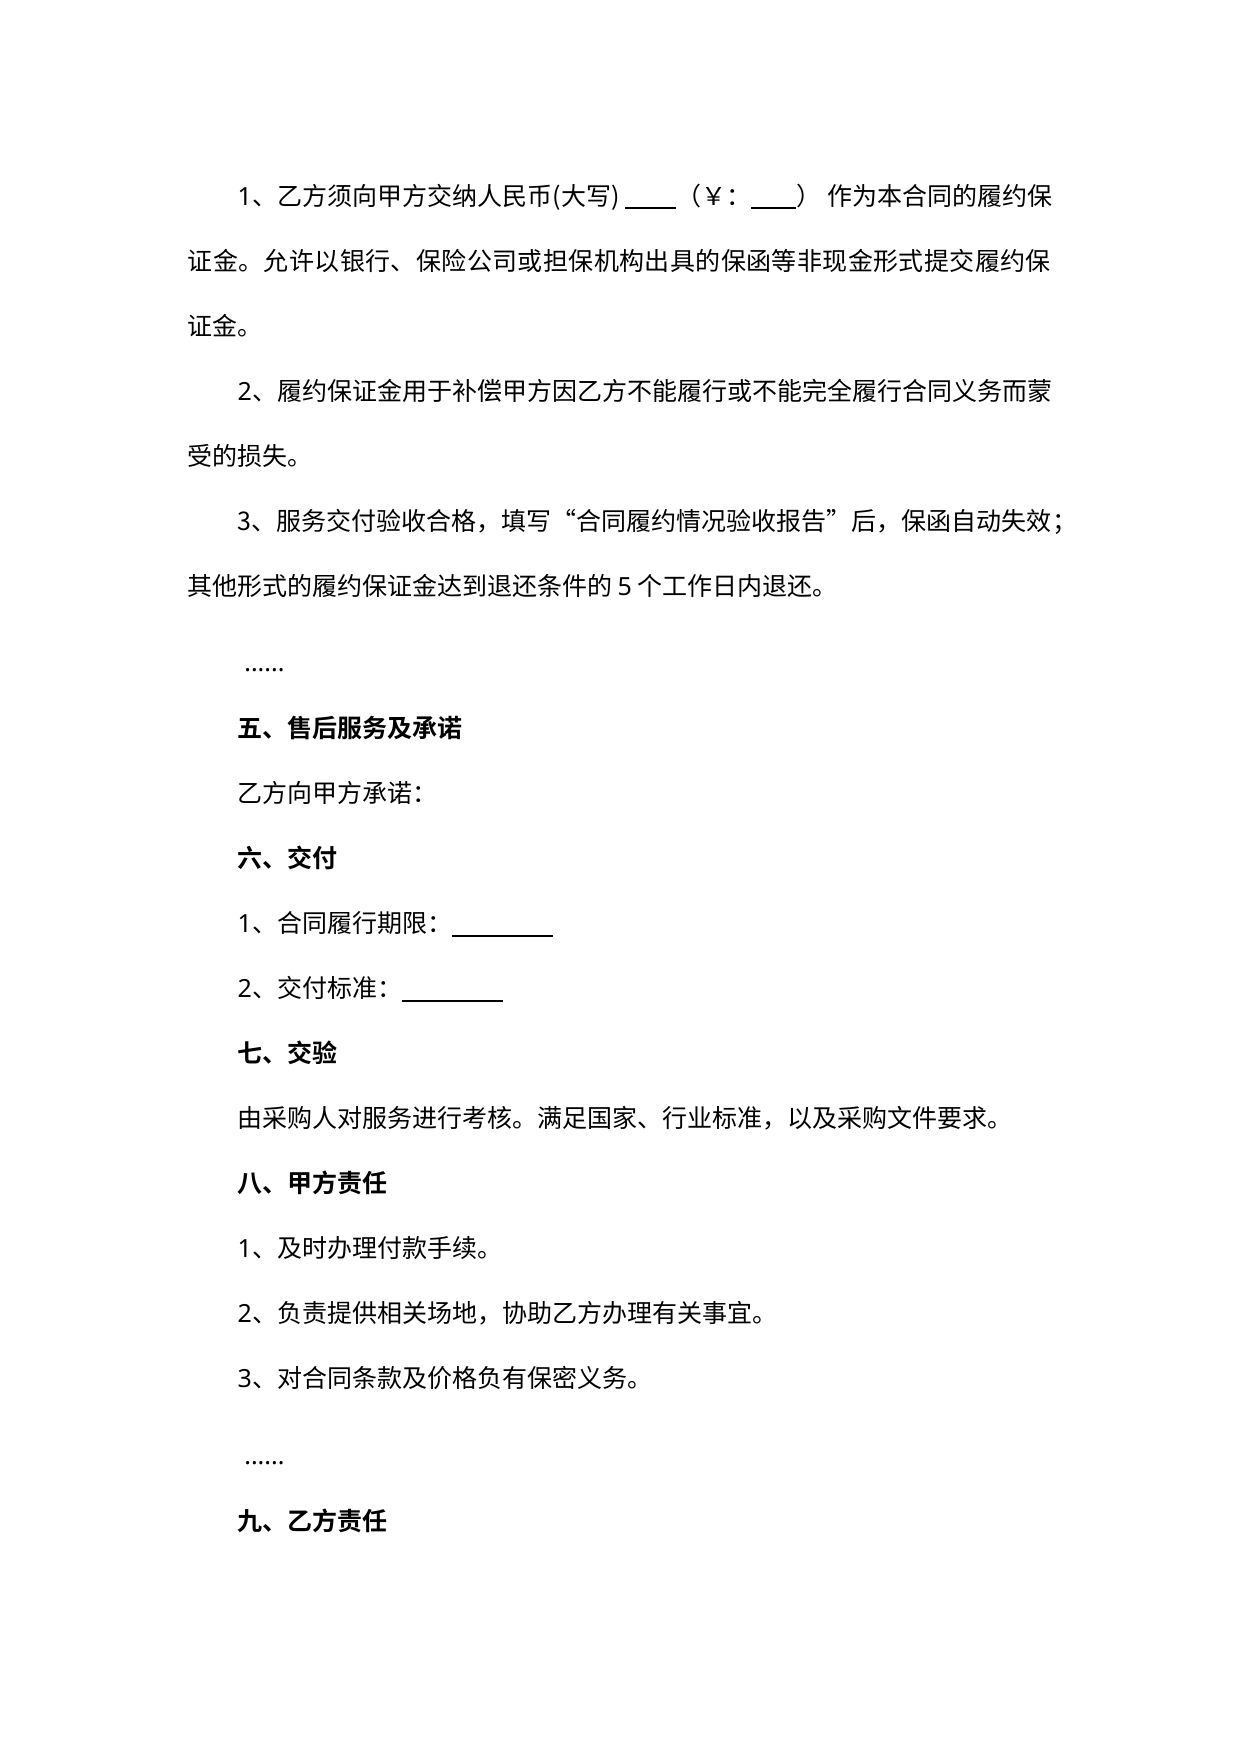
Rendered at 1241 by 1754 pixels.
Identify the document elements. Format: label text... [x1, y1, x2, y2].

text 1、乙方须向甲方交纳人民币(大写) （￥： ） 作为本合同的履约保证金。允许以银行、保险公司或担保机构出具的保函等非现金形式提交履约保证金。 [187, 162, 1053, 357]
text 3、对合同条款及价格负有保密义务。 [187, 1344, 1053, 1409]
text 2、交付标准： [187, 954, 1053, 1019]
text ...... [194, 1422, 1046, 1487]
text 1、合同履行期限： [187, 889, 1053, 954]
text 由采购人对服务进行考核。满足国家、行业标准，以及采购文件要求。 [187, 1084, 1053, 1149]
text 2、负责提供相关场地，协助乙方办理有关事宜。 [187, 1279, 1053, 1344]
text 八、甲方责任 [187, 1149, 1053, 1214]
text 六、交付 [187, 824, 1053, 889]
text 九、乙方责任 [187, 1487, 1053, 1552]
text 3、服务交付验收合格，填写“合同履约情况验收报告”后，保函自动失效；其他形式的履约保证金达到退还条件的5个工作日内退还。 [187, 487, 1053, 617]
text 乙方向甲方承诺： [187, 759, 1053, 824]
text 1、及时办理付款手续。 [187, 1214, 1053, 1279]
text ...... [194, 629, 1046, 694]
text 七、交验 [187, 1019, 1053, 1084]
text 2、履约保证金用于补偿甲方因乙方不能履行或不能完全履行合同义务而蒙受的损失。 [187, 357, 1053, 487]
text 五、售后服务及承诺 [187, 694, 1053, 759]
